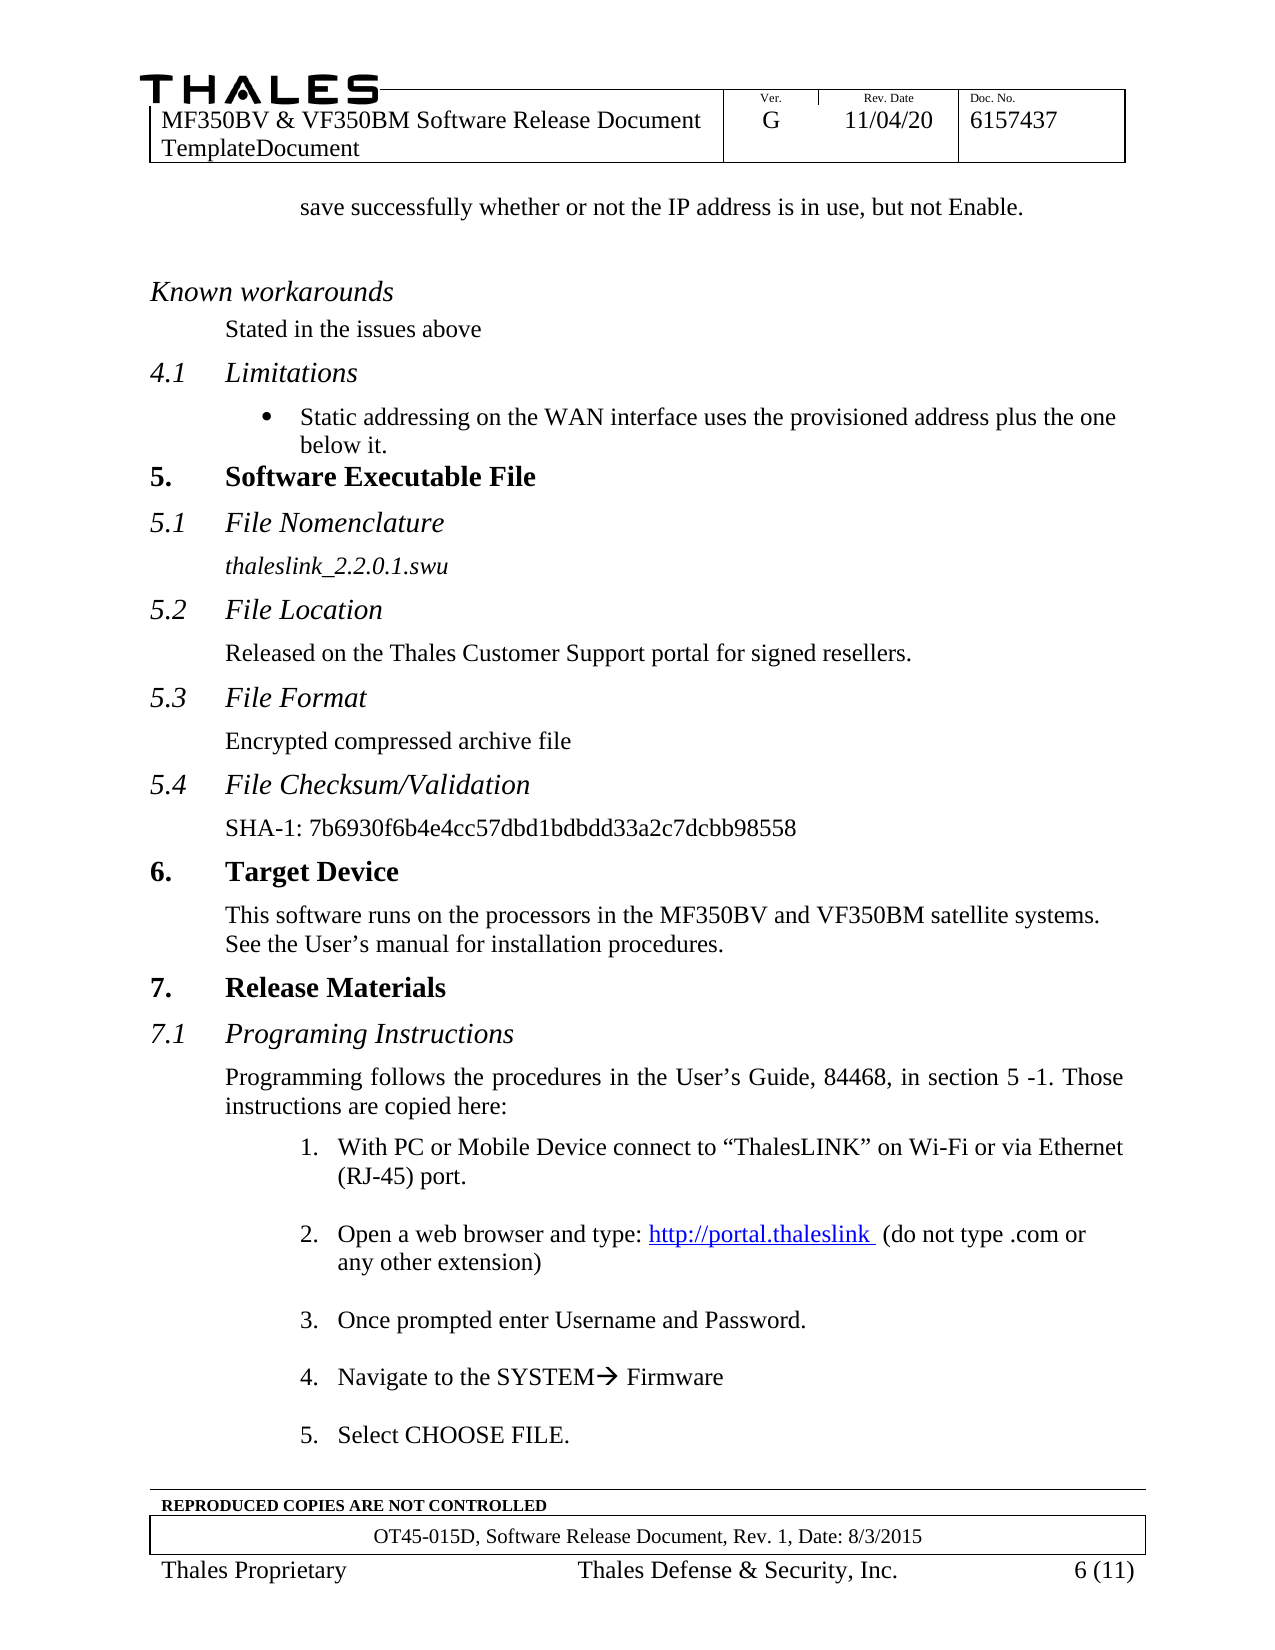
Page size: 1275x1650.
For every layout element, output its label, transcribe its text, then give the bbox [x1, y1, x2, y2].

text Encrypted compressed archive file [225, 726, 1125, 754]
text Stated in the issues above [225, 314, 1125, 343]
subtitle File Nomenclature [150, 505, 1125, 539]
picture [136, 72, 380, 106]
list Static addressing on the WAN interface uses the provisioned address plus the one below it. [262, 402, 1125, 459]
text SHA-1: 7b6930f6b4e4cc57dbd1bdbdd33a2c7dcbb98558 [225, 813, 1125, 842]
subtitle Programing Instructions [150, 1016, 1125, 1050]
subtitle Known workarounds [150, 274, 1125, 308]
subtitle Release Materials [150, 970, 1125, 1004]
text Released on the Thales Customer Support portal for signed resellers. [225, 638, 1125, 667]
subtitle File Format [150, 680, 1125, 713]
subtitle Target Device [150, 854, 1125, 888]
list Once prompted enter Username and Password. [300, 1305, 1125, 1334]
text thaleslink_2.2.0.1.swu [225, 551, 1125, 580]
subtitle File Checksum/Validation [150, 767, 1125, 801]
list Navigate to the SYSTEM Firmware [300, 1362, 1125, 1391]
text Programming follows the procedures in the User’s Guide, 84468, in section 5 -1. Those instructions are copied here: [225, 1062, 1125, 1120]
list Open a web browser and type: http://portal.thaleslink (do not type .com or any other extension) [300, 1219, 1125, 1276]
text This software runs on the processors in the MF350BV and VF350BM satellite systems. See the User’s manual for installation procedures. [225, 900, 1125, 958]
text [300, 192, 1125, 221]
list Select CHOOSE FILE. [300, 1420, 1125, 1449]
subtitle Limitations [150, 356, 1125, 389]
list With PC or Mobile Device connect to “ThalesLINK” on Wi-Fi or via Ethernet (RJ-45) port. [300, 1132, 1125, 1190]
subtitle Software Executable File [150, 459, 1125, 493]
subtitle File Location [150, 592, 1125, 626]
